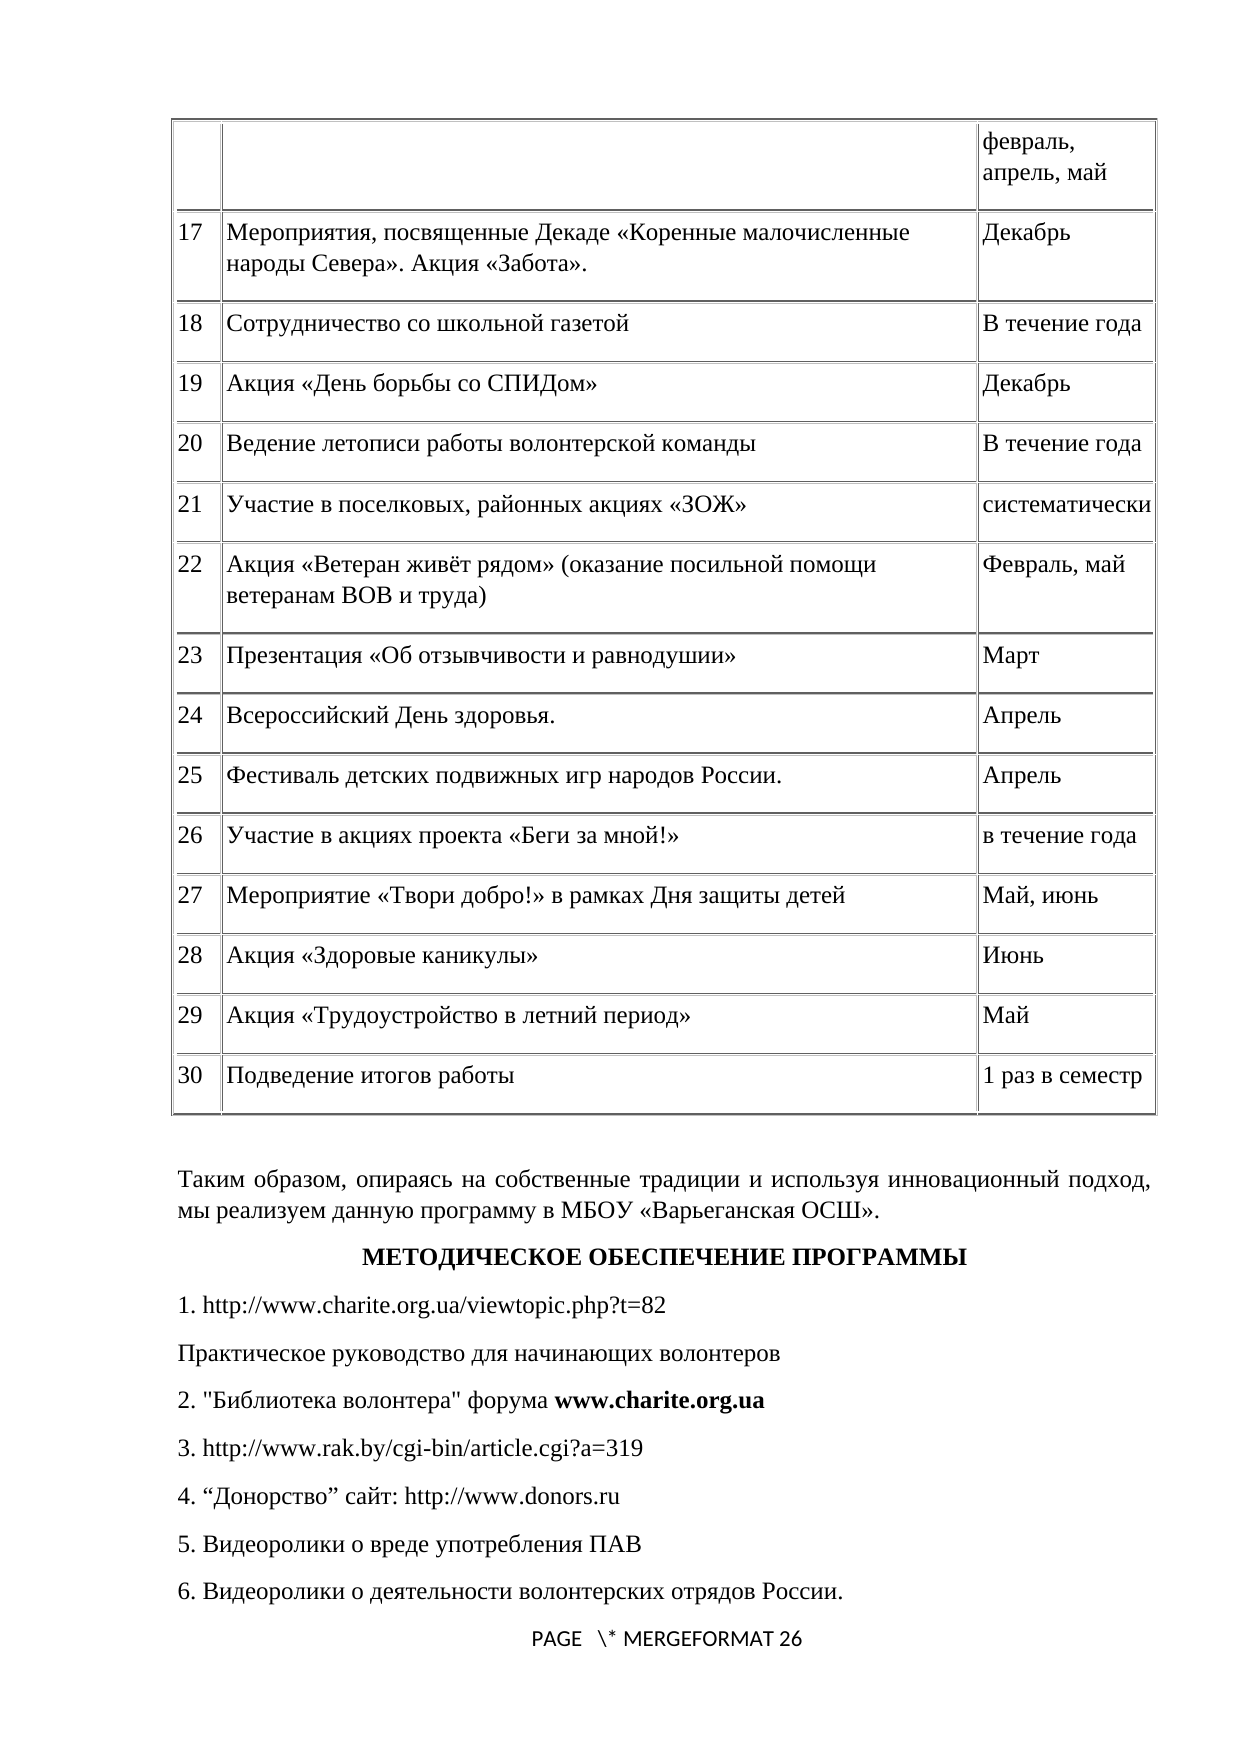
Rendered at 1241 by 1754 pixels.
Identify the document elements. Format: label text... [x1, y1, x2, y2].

table_cell Декабрь [978, 361, 1156, 421]
table_cell Презентация «Об отзывчивости и равнодушии» [223, 635, 976, 692]
table_cell Май [978, 993, 1156, 1053]
table_cell Акция «День борьбы со СПИДом» [223, 364, 976, 421]
table_cell 20 [173, 421, 222, 481]
table_cell В течение года [979, 300, 1155, 361]
table_cell 30 [173, 1053, 222, 1113]
table_cell Февраль, май [978, 541, 1156, 632]
table_cell Сотрудничество со школьной газетой [223, 304, 976, 361]
table_cell Декабрь [979, 209, 1155, 300]
table_cell Акция «Ветеран живёт рядом» (оказание посильной помощи ветеранам ВОВ и труда) [223, 544, 976, 632]
text 1. http://www.charite.org.ua/viewtopic.php?t=82 [177, 1290, 1152, 1319]
text 4. “Донорство” сайт: http://www.donors.ru [177, 1481, 1152, 1510]
table_cell Всероссийский День здоровья. [223, 695, 976, 752]
text МЕТОДИЧЕСКОЕ ОБЕСПЕЧЕНИЕ ПРОГРАММЫ [177, 1242, 1152, 1271]
table_cell 26 [174, 812, 220, 872]
text 2. "Библиотека волонтера" форума www.charite.org.ua [177, 1386, 1152, 1414]
table_cell 16 [174, 122, 222, 209]
table_cell 18 [174, 300, 220, 361]
table_cell систематически [978, 481, 1156, 541]
table_cell 23 [174, 632, 220, 692]
table_cell в течение года [979, 812, 1155, 872]
table_cell Март [979, 632, 1155, 692]
table_cell 25 [174, 752, 220, 812]
text 3. http://www.rak.by/cgi-bin/article.cgi?a=319 [177, 1433, 1152, 1462]
table_cell Акция «Трудоустройство в летний период» [223, 996, 976, 1053]
table_cell 21 [173, 481, 222, 541]
table_cell Ведение летописи работы волонтерской команды [223, 424, 976, 481]
table_cell 27 [174, 873, 220, 932]
text 6. Видеоролики о деятельности волонтерских отрядов России. [177, 1576, 1152, 1605]
text Таким образом, опираясь на собственные традиции и используя инновационный подход, мы реализуем данную программу в МБОУ «Варьеганская ОСШ». [177, 1164, 1152, 1223]
table_cell 29 [173, 993, 222, 1053]
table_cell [222, 122, 978, 209]
table_cell 24 [174, 692, 220, 752]
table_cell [978, 122, 1155, 209]
table_cell Акция «Здоровые каникулы» [223, 936, 976, 993]
table_cell 22 [173, 541, 222, 632]
table_cell Мероприятия, посвященные Декаде «Коренные малочисленные народы Севера». Акция «Забота». [223, 213, 976, 300]
table_cell Подведение итогов работы [222, 1056, 978, 1113]
table_cell Участие в поселковых, районных акциях «ЗОЖ» [223, 484, 976, 541]
text 5. Видеоролики о вреде употребления ПАВ [177, 1529, 1152, 1557]
table_cell 19 [173, 361, 222, 421]
table_cell Мероприятие «Твори добро!» в рамках Дня защиты детей [223, 876, 976, 932]
table_cell 1 раз в семестр [978, 1053, 1156, 1113]
table_cell Май, июнь [979, 873, 1155, 932]
table_cell Апрель [979, 752, 1155, 812]
table_cell В течение года [978, 421, 1156, 481]
table_cell 17 [174, 209, 220, 300]
text Практическое руководство для начинающих волонтеров [177, 1338, 1152, 1367]
table_cell Июнь [979, 933, 1155, 993]
table_cell 28 [174, 933, 220, 993]
table_cell Участие в акциях проекта «Беги за мной!» [223, 816, 976, 872]
table_cell Апрель [979, 692, 1155, 752]
table_cell Фестиваль детских подвижных игр народов России. [223, 756, 976, 812]
